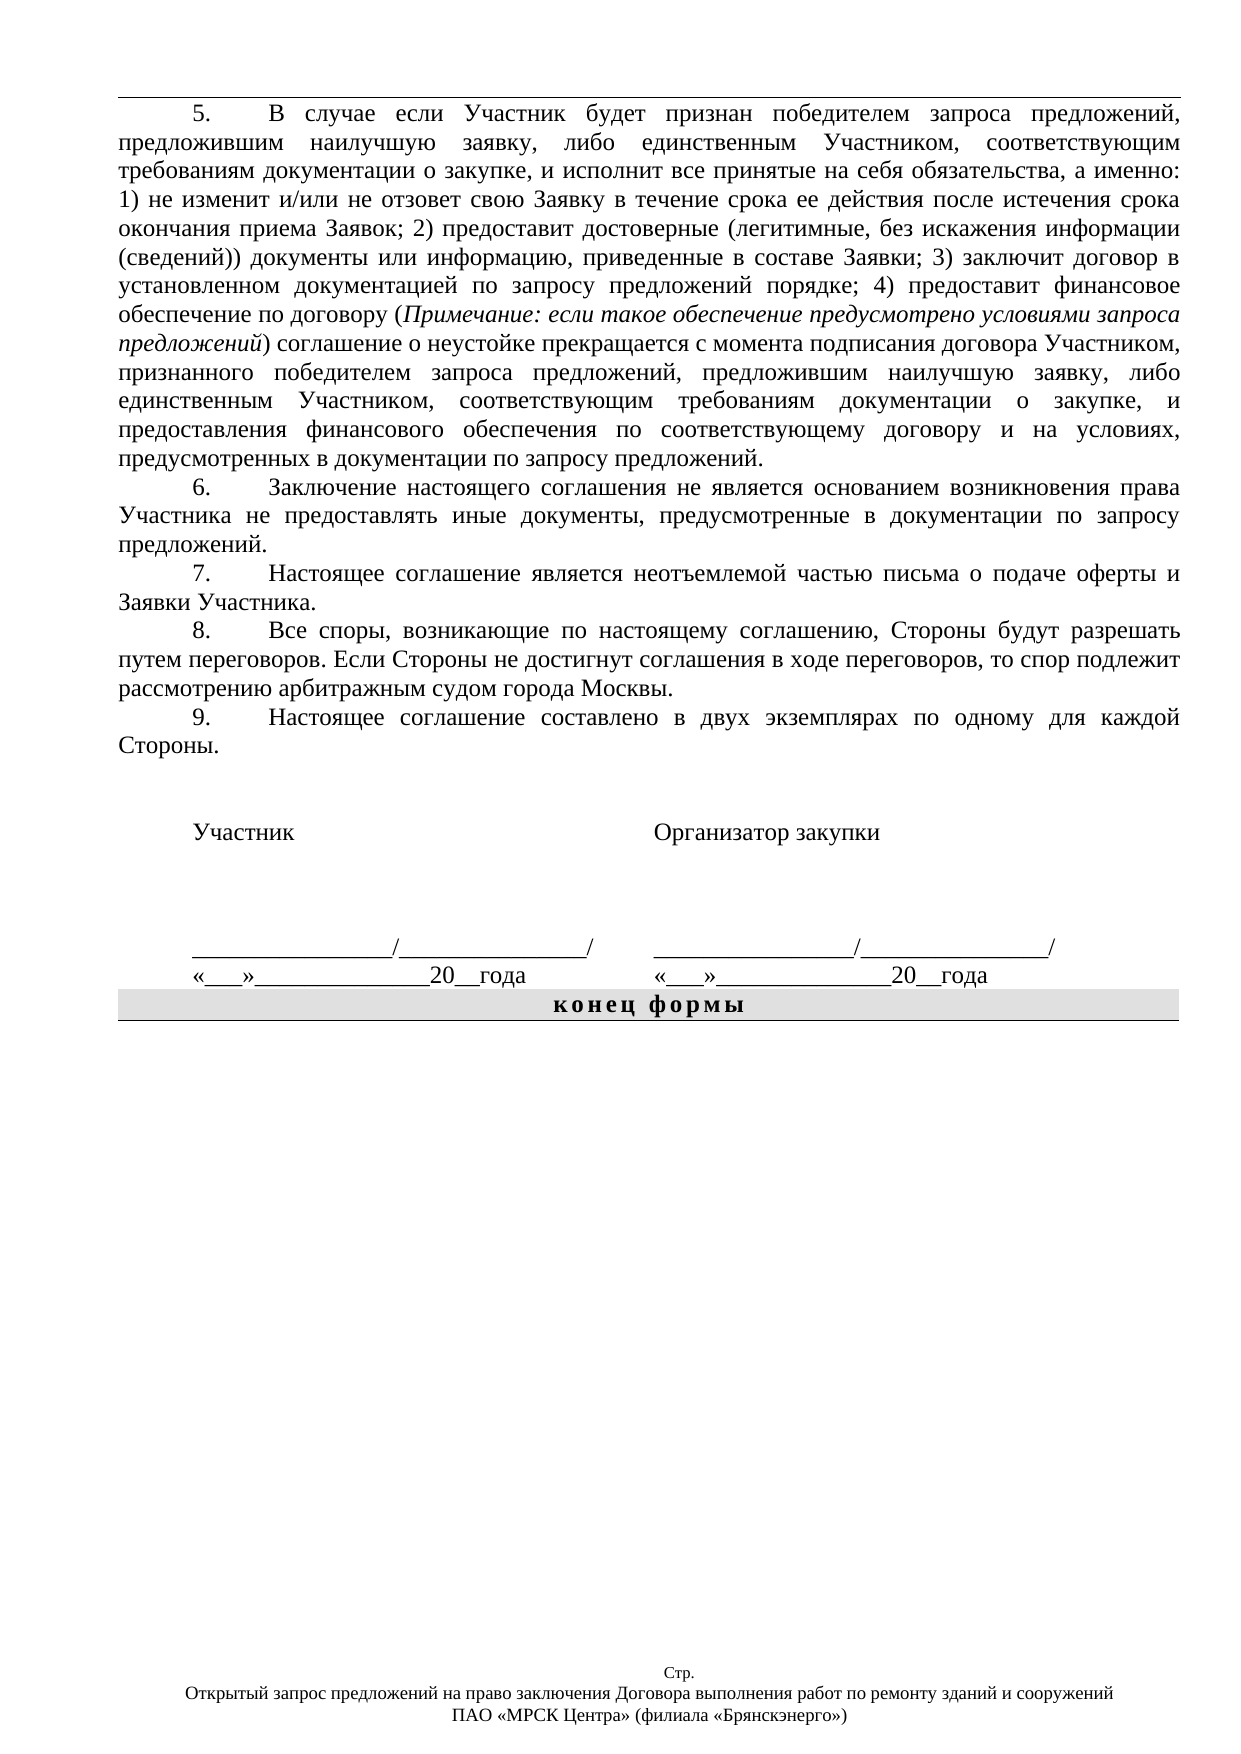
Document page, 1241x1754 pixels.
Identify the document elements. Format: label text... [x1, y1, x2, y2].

list В случае если Участник будет признан победителем запроса предложений, предложившим наилучшую заявку, либо единственным Участником, соответствующим требованиям документации о закупке, и исполнит все принятые на себя обязательства, а именно: 1) не изменит и/или не отзовет свою Заявку в течение срока ее действия после истечения срока окончания приема Заявок; 2) предоставит достоверные (легитимные, без искажения информации (сведений)) документы или информацию, приведенные в составе Заявки; 3) заключит договор в установленном документацией по запросу предложений порядке; 4) предоставит финансовое обеспечение по договору (Примечание: если такое обеспечение предусмотрено условиями запроса предложений) соглашение о неустойке прекращается с момента подписания договора Участником, признанного победителем запроса предложений, предложившим наилучшую заявку, либо единственным Участником, соответствующим требованиям документации о закупке, и предоставления финансового обеспечения по соответствующему договору и на условиях, предусмотренных в документации по запросу предложений. [118, 98, 1181, 472]
list Настоящее соглашение составлено в двух экземплярах по одному для каждой Стороны. [118, 702, 1181, 759]
list Настоящее соглашение является неотъемлемой частью письма о подаче оферты и Заявки Участника. [118, 558, 1181, 616]
list Заключение настоящего соглашения не является основанием возникновения права Участника не предоставлять иные документы, предусмотренные в документации по запросу предложений. [118, 472, 1181, 558]
table_header Участник [181, 817, 642, 846]
table_cell ________________/_______________/ «___»______________20__года [181, 846, 642, 989]
table_header Организатор закупки [643, 817, 1104, 846]
table_cell ________________/_______________/ «___»______________20__года [643, 846, 1104, 989]
text конец формы [118, 989, 1179, 1020]
list Все споры, возникающие по настоящему соглашению, Стороны будут разрешать путем переговоров. Если Стороны не достигнут соглашения в ходе переговоров, то спор подлежит рассмотрению арбитражным судом города Москвы. [118, 616, 1181, 702]
